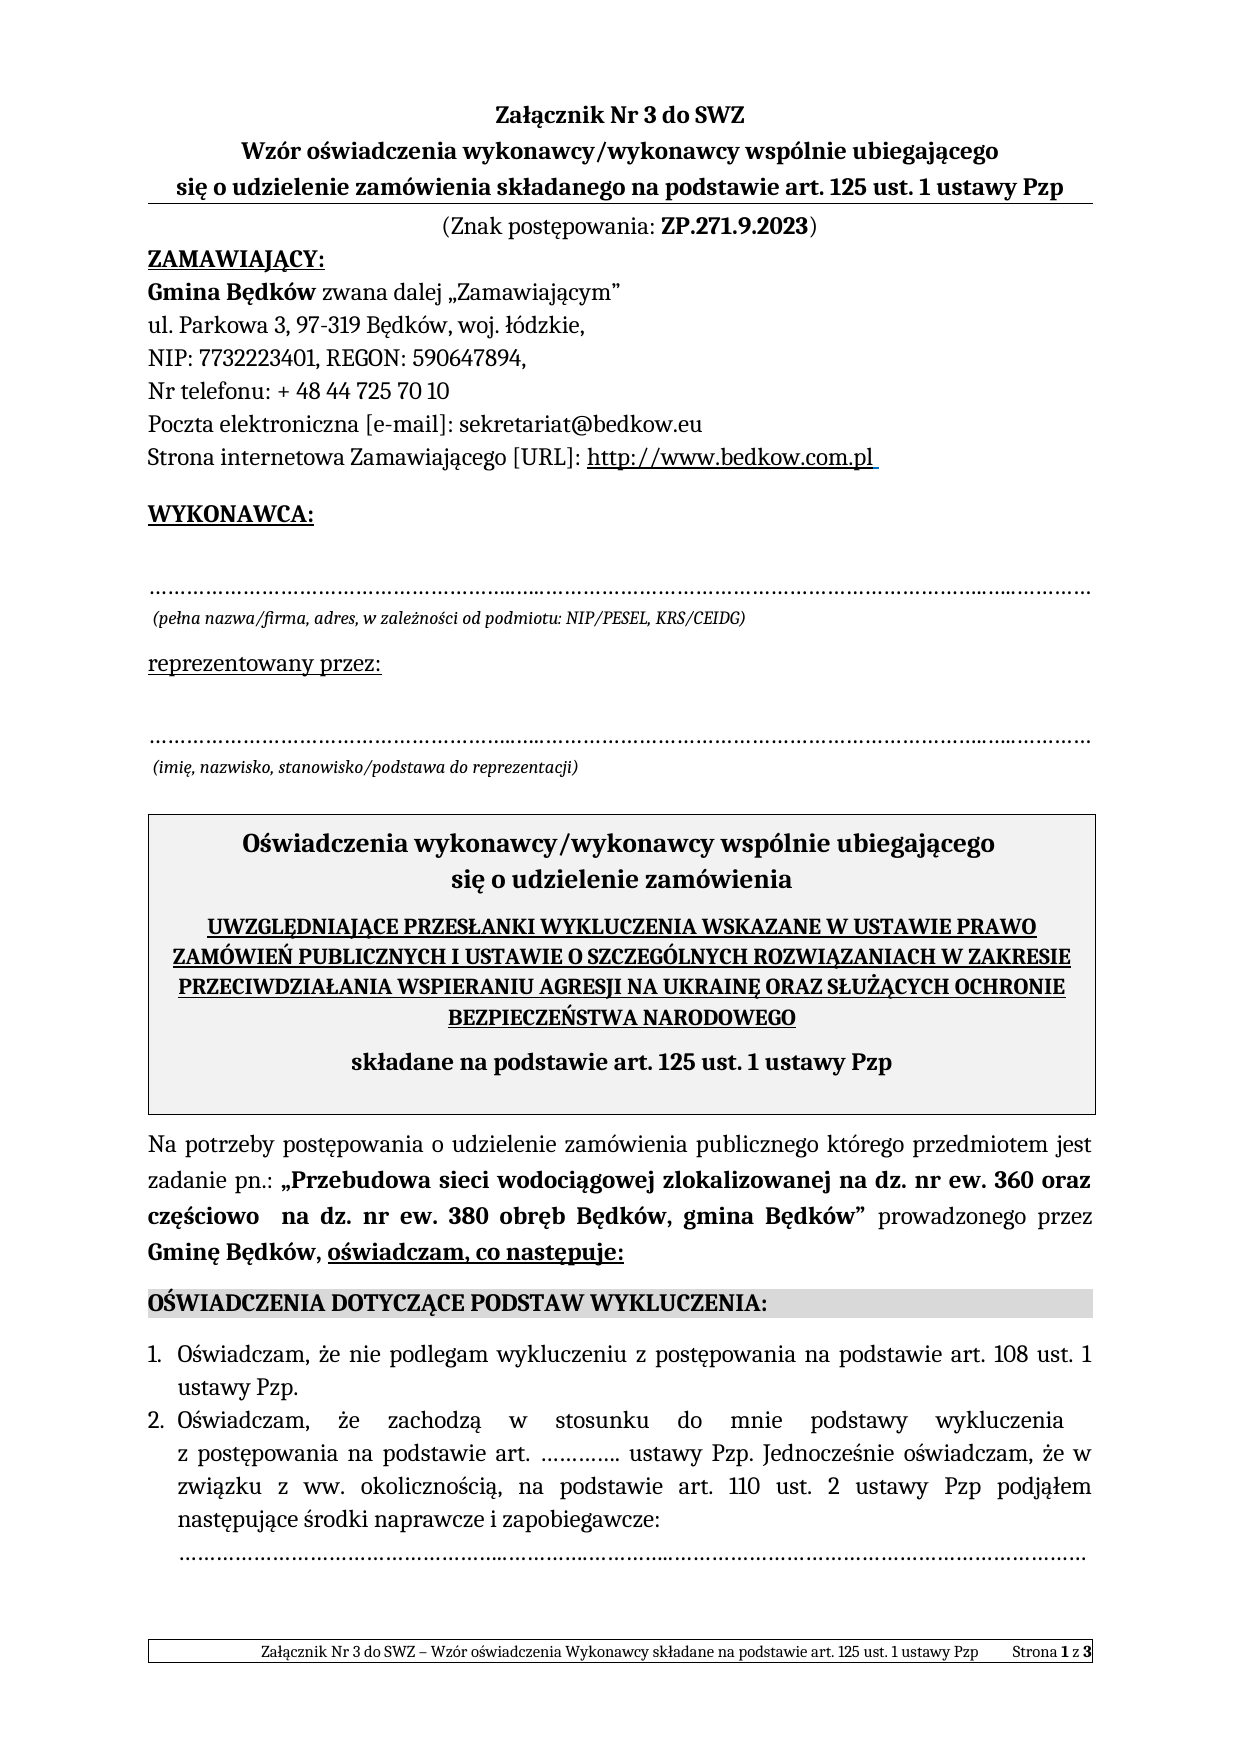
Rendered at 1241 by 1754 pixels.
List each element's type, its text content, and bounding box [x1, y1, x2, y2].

text reprezentowany przez: [148, 649, 1093, 678]
text Strona internetowa Zamawiającego [URL]: http://www.bedkow.com.pl [148, 443, 1093, 471]
text NIP: 7732223401, REGON: 590647894, [148, 344, 1093, 372]
text Wzór oświadczenia wykonawcy/wykonawcy wspólnie ubiegającego [148, 137, 1093, 165]
list Oświadczam, że zachodzą w stosunku do mnie podstawy wykluczenia z postępowania na podstawie art. …………. ustawy Pzp. Jednocześnie oświadczam, że w związku z ww. okolicznością, na podstawie art. 110 ust. 2 ustawy Pzp podjąłem następujące środki naprawcze i zapobiegawcze: [148, 1406, 1093, 1534]
table_header Oświadczenia wykonawcy/wykonawcy wspólnie ubiegającego się o udzielenie zamówienia UWZGLĘDNIAJĄCE PRZESŁANKI WYKLUCZENIA WSKAZANE W USTAWIE PRAWO ZAMÓWIEŃ PUBLICZNYCH I USTAWIE o szczególnych rozwiązaniach w zakresie przeciwdziałania wspieraniu agresji na Ukrainę oraz służących ochronie bezpieczeństwa narodowego składane na podstawie art. 125 ust. 1 ustawy Pzp [149, 815, 1095, 1114]
list ……………………………………………..………….…………..………………………………………………………… [177, 1538, 1093, 1567]
text Nr telefonu: + 48 44 725 70 10 [148, 377, 1093, 405]
text …………………………………………………..…..……………………………………………………………..…..………… [148, 572, 1093, 600]
text WYKONAWCA: [148, 500, 1093, 528]
text się o udzielenie zamówienia składanego na podstawie art. 125 ust. 1 ustawy Pzp [148, 172, 1093, 203]
text ZAMAWIAJĄCY: [148, 244, 1093, 273]
text (pełna nazwa/firma, adres, w zależności od podmiotu: NIP/PESEL, KRS/CEIDG) [148, 607, 1093, 629]
text …………………………………………………..…..……………………………………………………………..…..………… [148, 721, 1093, 750]
text (imię, nazwisko, stanowisko/podstawa do reprezentacji) [148, 757, 1093, 779]
text Na potrzeby postępowania o udzielenie zamówienia publicznego którego przedmiotem jest zadanie pn.: „Przebudowa sieci wodociągowej zlokalizowanej na dz. nr ew. 360 oraz częściowo na dz. nr ew. 380 obręb Będków, gmina Będków” prowadzonego przez Gminę Będków, oświadczam, co następuje: [148, 1130, 1093, 1267]
list Oświadczam, że nie podlegam wykluczeniu z postępowania na podstawie art. 108 ust. 1 ustawy Pzp. [148, 1340, 1093, 1402]
text Gmina Będków zwana dalej „Zamawiającym” [148, 278, 1093, 306]
text Załącznik Nr 3 do SWZ [148, 101, 1093, 129]
text ul. Parkowa 3, 97-319 Będków, woj. łódzkie, [148, 311, 1093, 339]
text (Znak postępowania: ZP.271.9.2023) [166, 212, 1093, 240]
text OŚWIADCZENIA DOTYCZĄCE PODSTAW WYKLUCZENIA: [148, 1289, 1093, 1318]
text Poczta elektroniczna [e-mail]: sekretariat@bedkow.eu [148, 410, 1093, 438]
